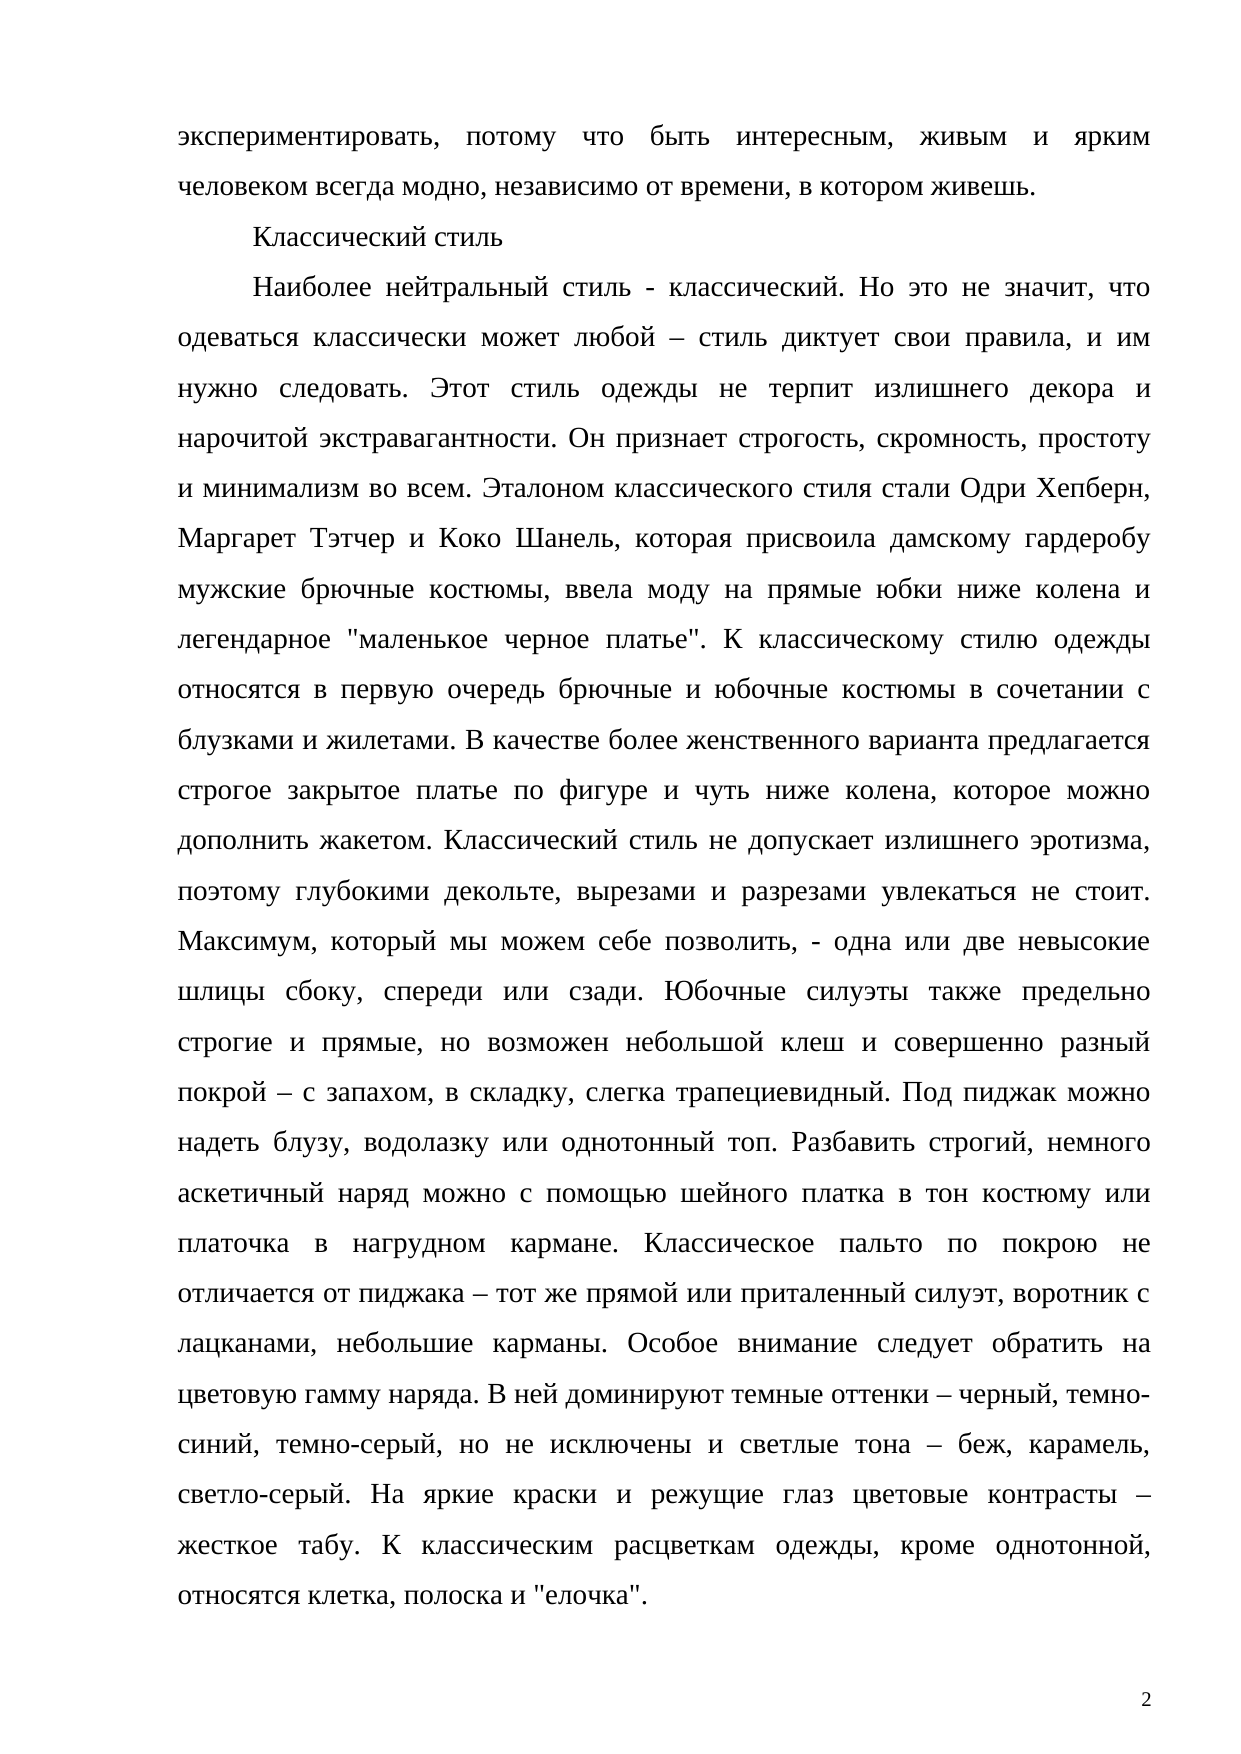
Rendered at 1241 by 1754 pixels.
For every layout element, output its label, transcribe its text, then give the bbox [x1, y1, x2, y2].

text Наиболее нейтральный стиль - классический. Но это не значит, что одеваться классически может любой – стиль диктует свои правила, и им нужно следовать. Этот стиль одежды не терпит излишнего декора и нарочитой экстравагантности. Он признает строгость, скромность, простоту и минимализм во всем. Эталоном классического стиля стали Одри Хепберн, Маргарет Тэтчер и Коко Шанель, которая присвоила дамскому гардеробу мужские брючные костюмы, ввела моду на прямые юбки ниже колена и легендарное "маленькое черное платье". К классическому стилю одежды относятся в первую очередь брючные и юбочные костюмы в сочетании с блузками и жилетами. В качестве более женственного варианта предлагается строгое закрытое платье по фигуре и чуть ниже колена, которое можно дополнить жакетом. Классический стиль не допускает излишнего эротизма, поэтому глубокими декольте, вырезами и разрезами увлекаться не стоит. Максимум, который мы можем себе позволить, - одна или две невысокие шлицы сбоку, спереди или сзади. Юбочные силуэты также предельно строгие и прямые, но возможен небольшой клеш и совершенно разный покрой – с запахом, в складку, слегка трапециевидный. Под пиджак можно надеть блузу, водолазку или однотонный топ. Разбавить строгий, немного аскетичный наряд можно с помощью шейного платка в тон костюму или платочка в нагрудном кармане. Классическое пальто по покрою не отличается от пиджака – тот же прямой или приталенный силуэт, воротник с лацканами, небольшие карманы. Особое внимание следует обратить на цветовую гамму наряда. В ней доминируют темные оттенки – черный, темно-синий, темно-серый, но не исключены и светлые тона – беж, карамель, светло-серый. На яркие краски и режущие глаз цветовые контрасты – жесткое табу. К классическим расцветкам одежды, кроме однотонной, относятся клетка, полоска и "елочка". [177, 269, 1152, 1611]
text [177, 118, 1152, 202]
text Классический стиль [177, 219, 1152, 252]
